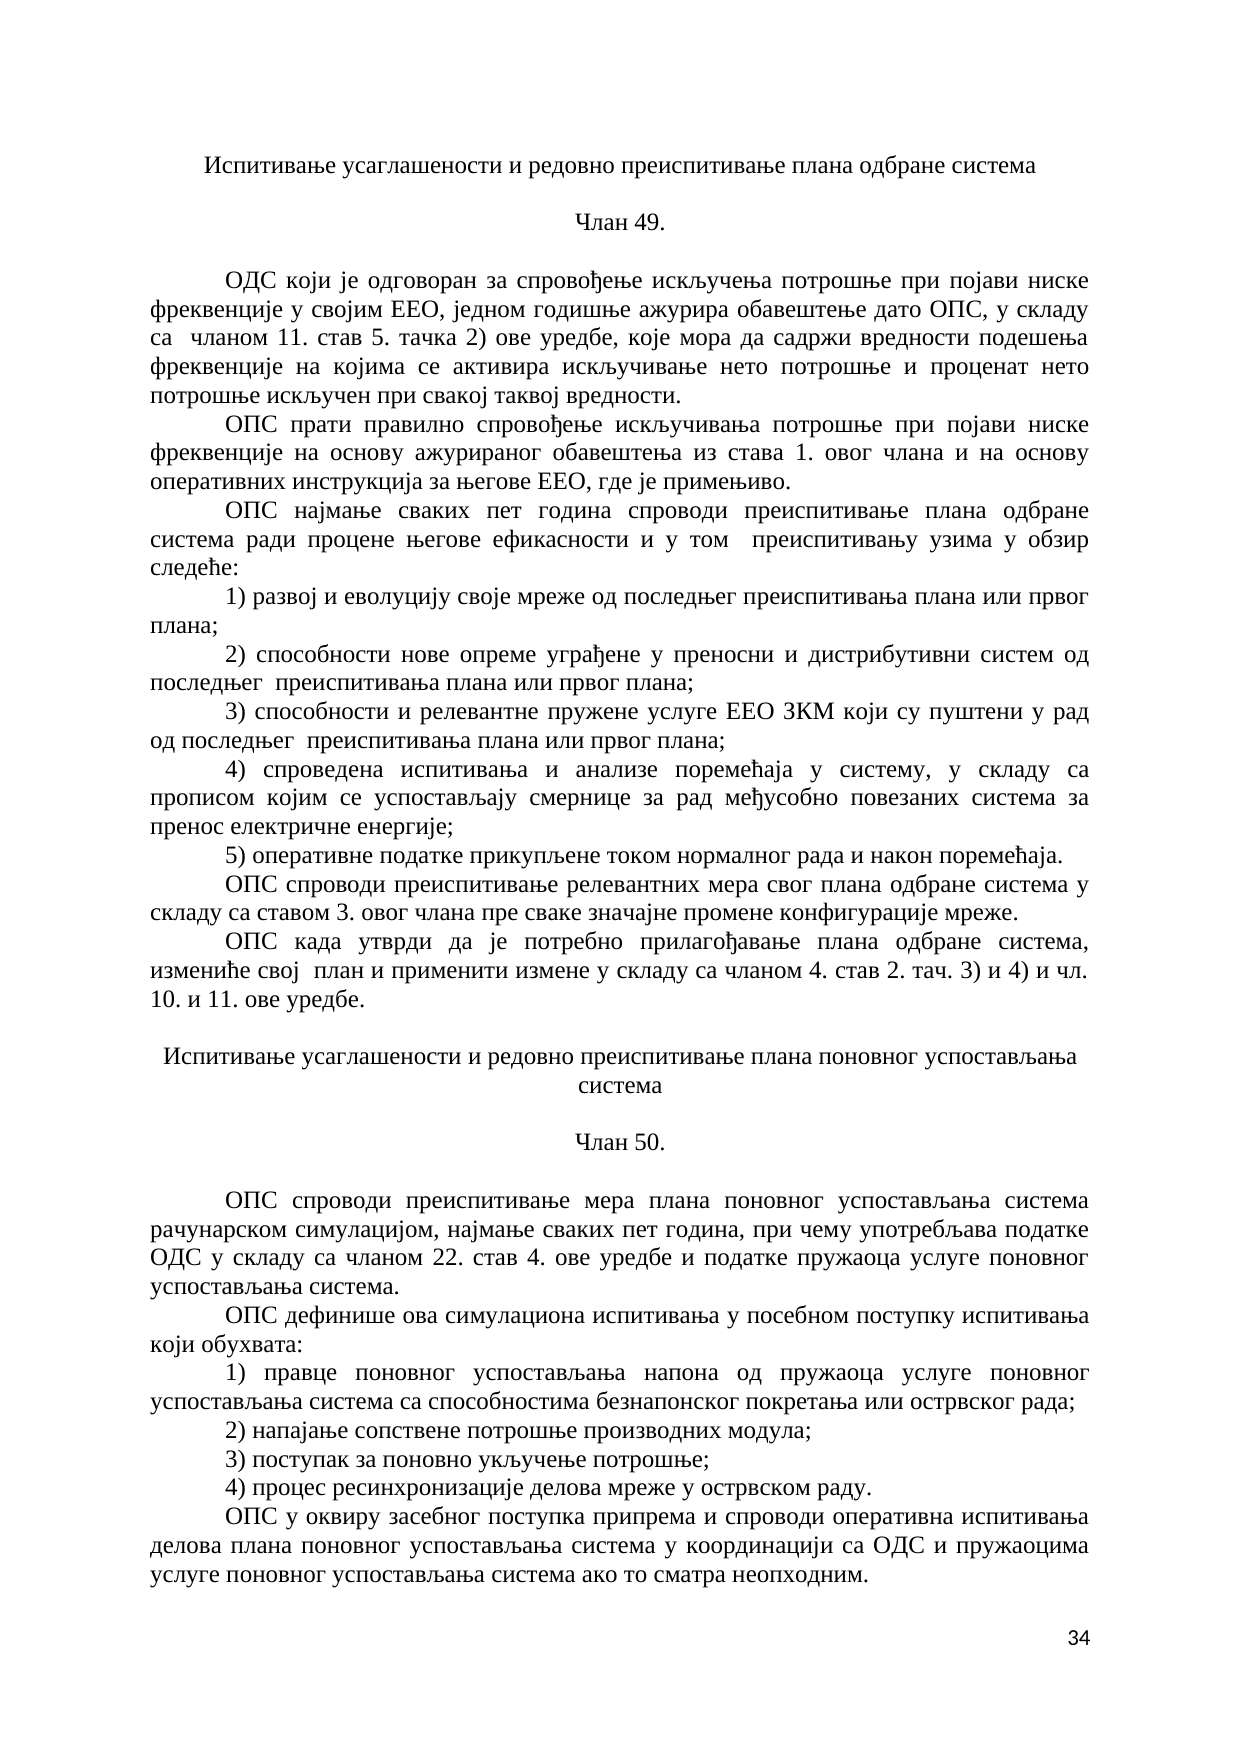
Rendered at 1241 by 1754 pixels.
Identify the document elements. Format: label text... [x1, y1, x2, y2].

text ОДС који је одговоран за спровођење искључења потрошње при појави ниске фреквенције у својим ЕЕО, једном годишње ажурира обавештење дато ОПС, у складу са чланом 11. став 5. тачка 2) ове уредбе, које мора да садржи вредности подешења фреквенције на којима се активира искључивање нето потрошње и проценат нето потрошње искључен при свакој таквој вредности. [150, 265, 1090, 409]
text 5) оперативне податке прикупљене током нормалног рада и након поремећаја. [150, 840, 1090, 869]
text 3) поступак за поновно укључење потрошње; [150, 1444, 1090, 1472]
text 4) процес ресинхронизације делова мреже у острвском раду. [150, 1472, 1090, 1501]
text Испитивање усаглашености и редовно преиспитивање плана поновног успостављања система [150, 1041, 1090, 1099]
text Испитивање усаглашености и редовно преиспитивање плана одбране система [150, 150, 1090, 179]
text 3) способности и релевантне пружене услуге ЕЕО ЗКМ који су пуштени у рад од последњег преиспитивања плана или првог плана; [150, 696, 1090, 754]
text ОПС спроводи преиспитивање мера плана поновног успостављања система рачунарском симулацијом, најмање сваких пет година, при чему употребљава податке ОДС у складу са чланом 22. став 4. ове уредбе и податке пружаоца услуге поновног успостављања система. [150, 1185, 1090, 1300]
text ОПС спроводи преиспитивање релевантних мера свог плана одбране система у складу са ставом 3. овог члана пре сваке значајне промене конфигурације мреже. [150, 869, 1090, 926]
text 4) спроведена испитивања и анализе поремећаја у систему, у складу са прописом којим се успостављају смернице за рад међусобно повезаних система за пренос електричне енергије; [150, 754, 1090, 840]
text ОПС када утврди да је потребно прилагођавање плана одбране система, измениће свој план и применити измене у складу са чланом 4. став 2. тач. 3) и 4) и чл. 10. и 11. ове уредбе. [150, 926, 1090, 1012]
text ОПС најмање сваких пет година спроводи преиспитивање плана одбране система ради процене његове ефикасности и у том преиспитивању узима у обзир следеће: [150, 495, 1090, 581]
text ОПС у оквиру засебног поступка припрема и спроводи оперативна испитивања делова плана поновног успостављања система у координацији са ОДС и пружаоцима услуге поновног успостављања система ако то сматра неопходним. [150, 1501, 1090, 1587]
text 2) способности нове опреме уграђене у преносни и дистрибутивни систем од последњег преиспитивања плана или првог плана; [150, 639, 1090, 696]
text Члан 50. [150, 1127, 1090, 1156]
text 1) развој и еволуцију своје мреже од последњег преиспитивања плана или првог плана; [150, 581, 1090, 639]
text 1) правце поновног успостављања напона од пружаоца услуге поновног успостављања система са способностима безнапонског покретања или острвског рада; [150, 1357, 1090, 1415]
text ОПС дефинише ова симулациона испитивања у посебном поступку испитивања који обухвата: [150, 1300, 1090, 1357]
text Члан 49. [150, 207, 1090, 236]
text ОПС прати правилно спровођење искључивања потрошње при појави ниске фреквенције на основу ажурираног обавештења из става 1. овог члана и на основу оперативних инструкција за његове ЕЕО, где је примењиво. [150, 409, 1090, 495]
text 2) напајање сопствене потрошње производних модула; [150, 1415, 1090, 1444]
